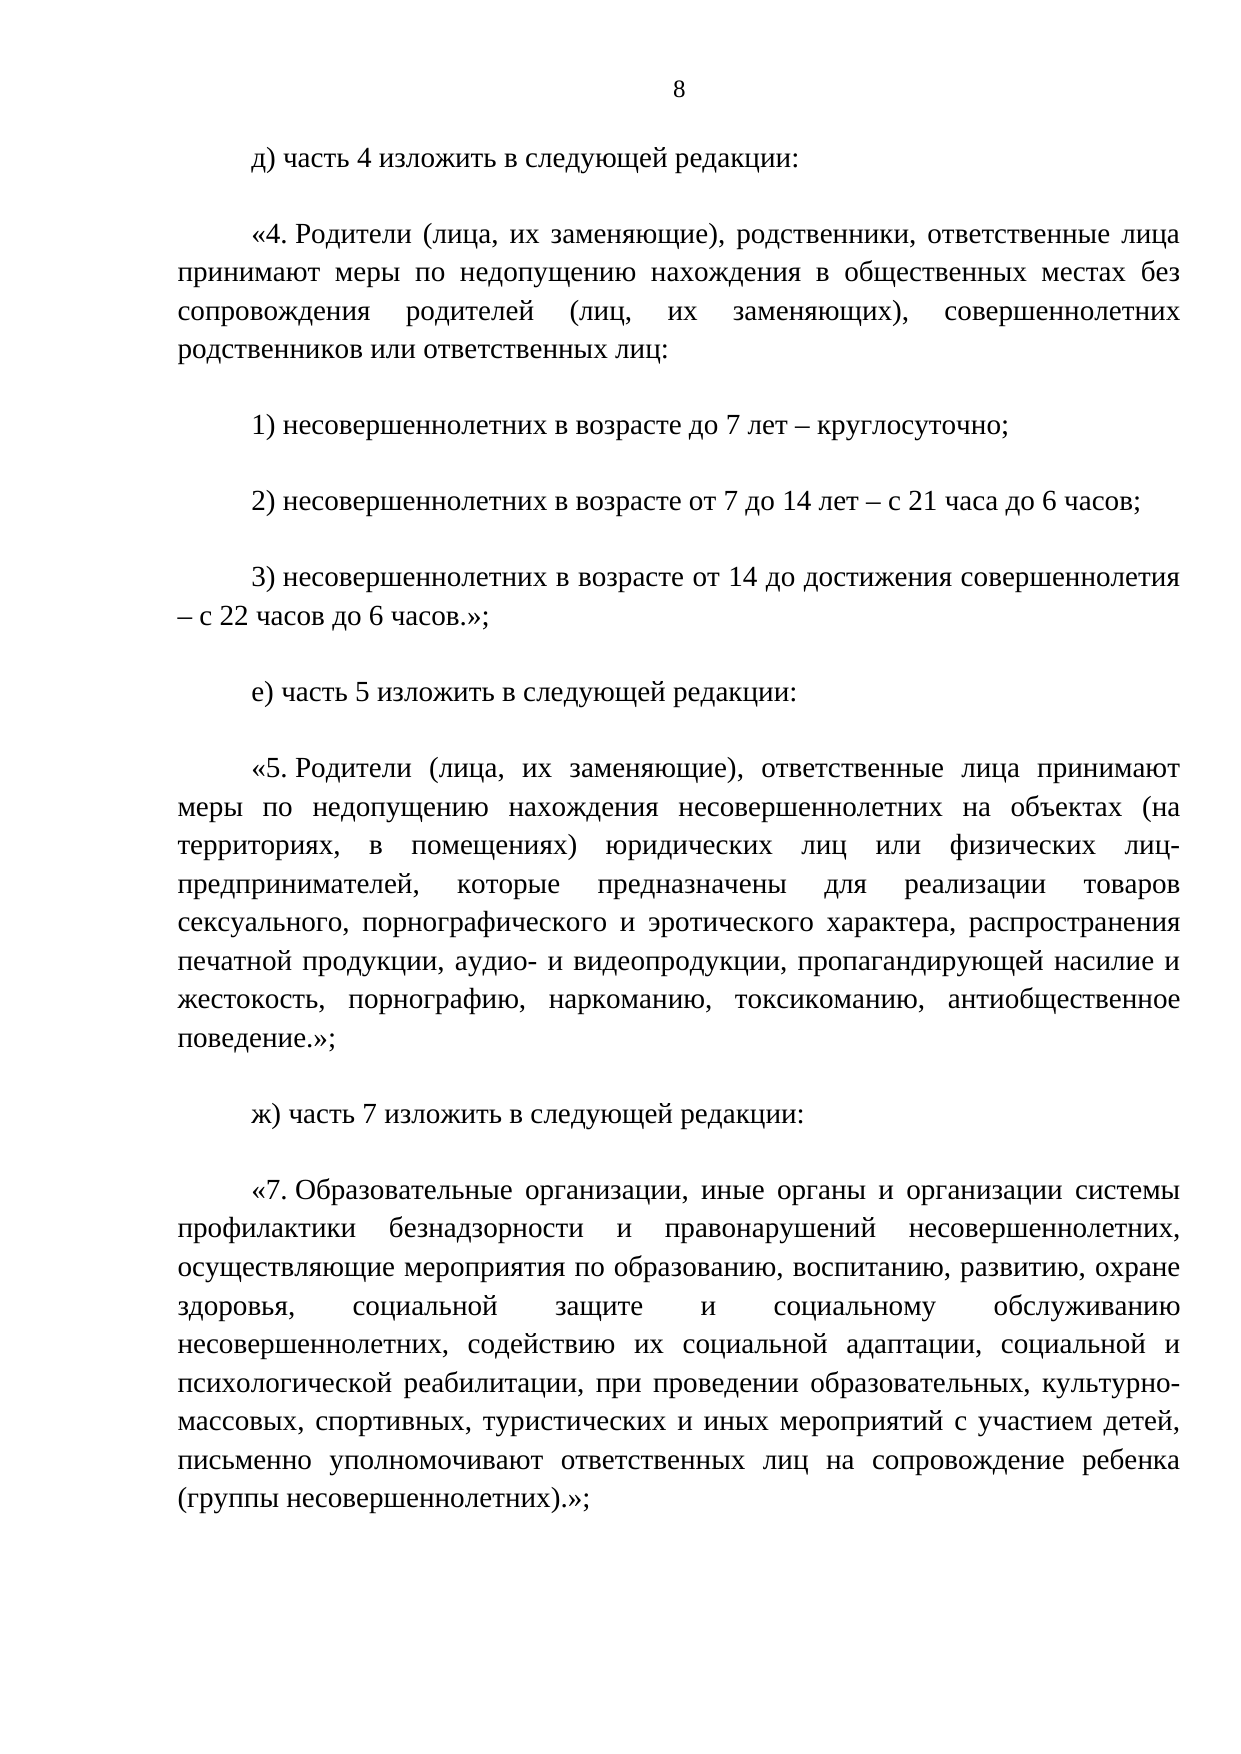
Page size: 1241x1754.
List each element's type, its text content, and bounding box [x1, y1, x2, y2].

text 3) несовершеннолетних в возрасте от 14 до достижения совершеннолетия – с 22 часов до 6 часов.»; [177, 559, 1181, 632]
text е) часть 5 изложить в следующей редакции: [177, 674, 1181, 708]
text д) часть 4 изложить в следующей редакции: [177, 140, 1181, 173]
text ж) часть 7 изложить в следующей редакции: [177, 1096, 1181, 1129]
text «4. Родители (лица, их заменяющие), родственники, ответственные лица принимают меры по недопущению нахождения в общественных местах без сопровождения родителей (лиц, их заменяющих), совершеннолетних родственников или ответственных лиц: [177, 216, 1181, 365]
text «7. Образовательные организации, иные органы и организации системы профилактики безнадзорности и правонарушений несовершеннолетних, осуществляющие мероприятия по образованию, воспитанию, развитию, охране здоровья, социальной защите и социальному обслуживанию несовершеннолетних, содействию их социальной адаптации, социальной и психологической реабилитации, при проведении образовательных, культурно-массовых, спортивных, туристических и иных мероприятий с участием детей, письменно уполномочивают ответственных лиц на сопровождение ребенка (группы несовершеннолетних).»; [177, 1172, 1181, 1514]
text 2) несовершеннолетних в возрасте от 7 до 14 лет – с 21 часа до 6 часов; [177, 483, 1181, 517]
text «5. Родители (лица, их заменяющие), ответственные лица принимают меры по недопущению нахождения несовершеннолетних на объектах (на территориях, в помещениях) юридических лиц или физических лиц-предпринимателей, которые предназначены для реализации товаров сексуального, порнографического и эротического характера, распространения печатной продукции, аудио- и видеопродукции, пропагандирующей насилие и жестокость, порнографию, наркоманию, токсикоманию, антиобщественное поведение.»; [177, 750, 1181, 1053]
text 1) несовершеннолетних в возрасте до 7 лет – круглосуточно; [177, 407, 1181, 441]
